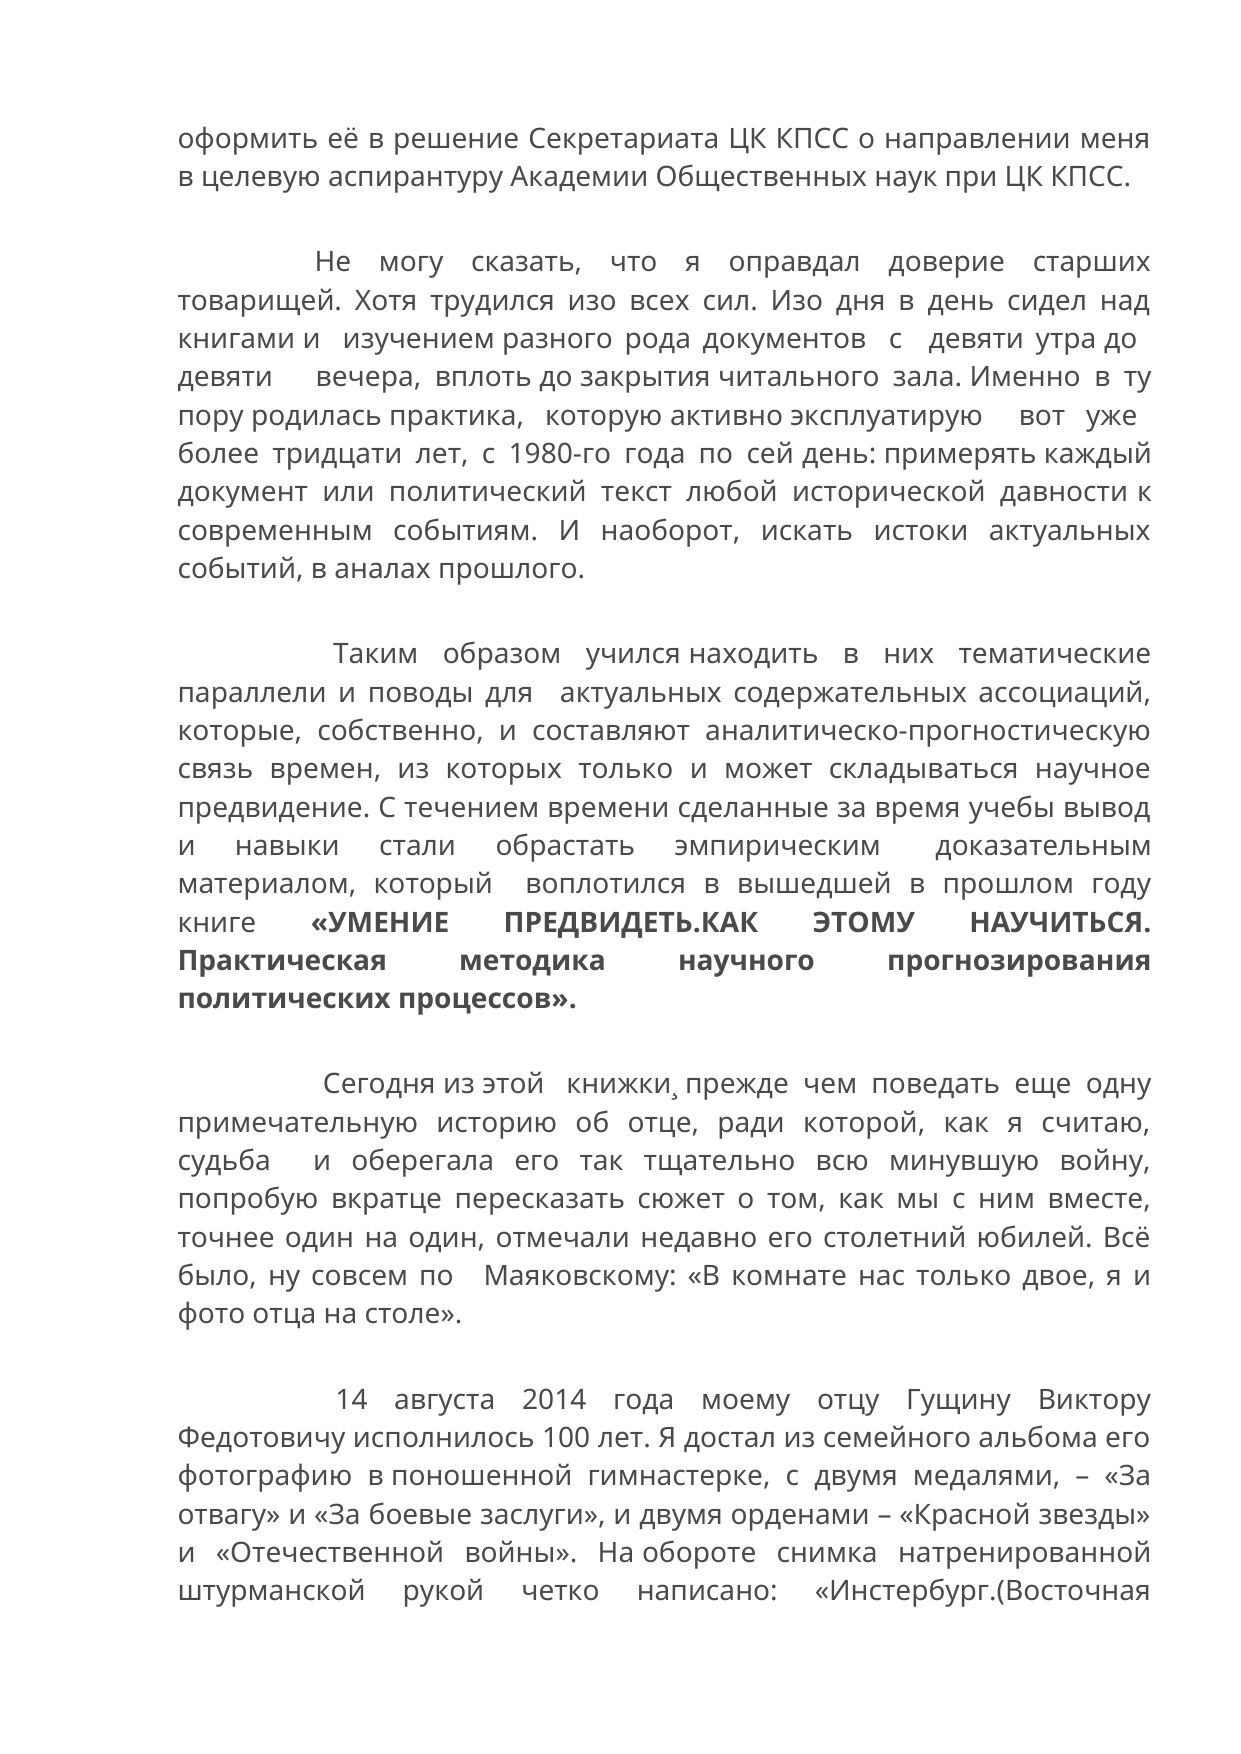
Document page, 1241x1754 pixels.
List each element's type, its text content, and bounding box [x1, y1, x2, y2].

text Таким образом учился находить в них тематические параллели и поводы для актуальных содержательных ассоциаций, которые, собственно, и составляют аналитическо-прогностическую связь времен, из которых только и может складываться научное предвидение. С течением времени сделанные за время учебы вывод и навыки стали обрастать эмпирическим доказательным материалом, который воплотился в вышедшей в прошлом году книге «УМЕНИЕ ПРЕДВИДЕТЬ.КАК ЭТОМУ НАУЧИТЬСЯ. Практическая методика научного прогнозирования политических процессов». [177, 633, 1152, 1017]
text Не могу сказать, что я оправдал доверие старших товарищей. Хотя трудился изо всех сил. Изо дня в день сидел над книгами и изучением разного рода документов с девяти утра до девяти вечера, вплоть до закрытия читального зала. Именно в ту пору родилась практика, которую активно эксплуатирую вот уже более тридцати лет, с 1980-го года по сей день: примерять каждый документ или политический текст любой исторической давности к современным событиям. И наоборот, искать истоки актуальных событий, в аналах прошлого. [177, 242, 1152, 587]
text Сегодня из этой книжки¸ прежде чем поведать еще одну примечательную историю об отце, ради которой, как я считаю, судьба и оберегала его так тщательно всю минувшую войну, попробую вкратце пересказать сюжет о том, как мы с ним вместе, точнее один на один, отмечали недавно его столетний юбилей. Всё было, ну совсем по Маяковскому: «В комнате нас только двое, я и фото отца на столе». [177, 1064, 1152, 1332]
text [177, 1379, 1152, 1609]
text оформить её в решение Секретариата ЦК КПСС о направлении меня в целевую аспирантуру Академии Общественных наук при ЦК КПСС. [177, 118, 1152, 195]
